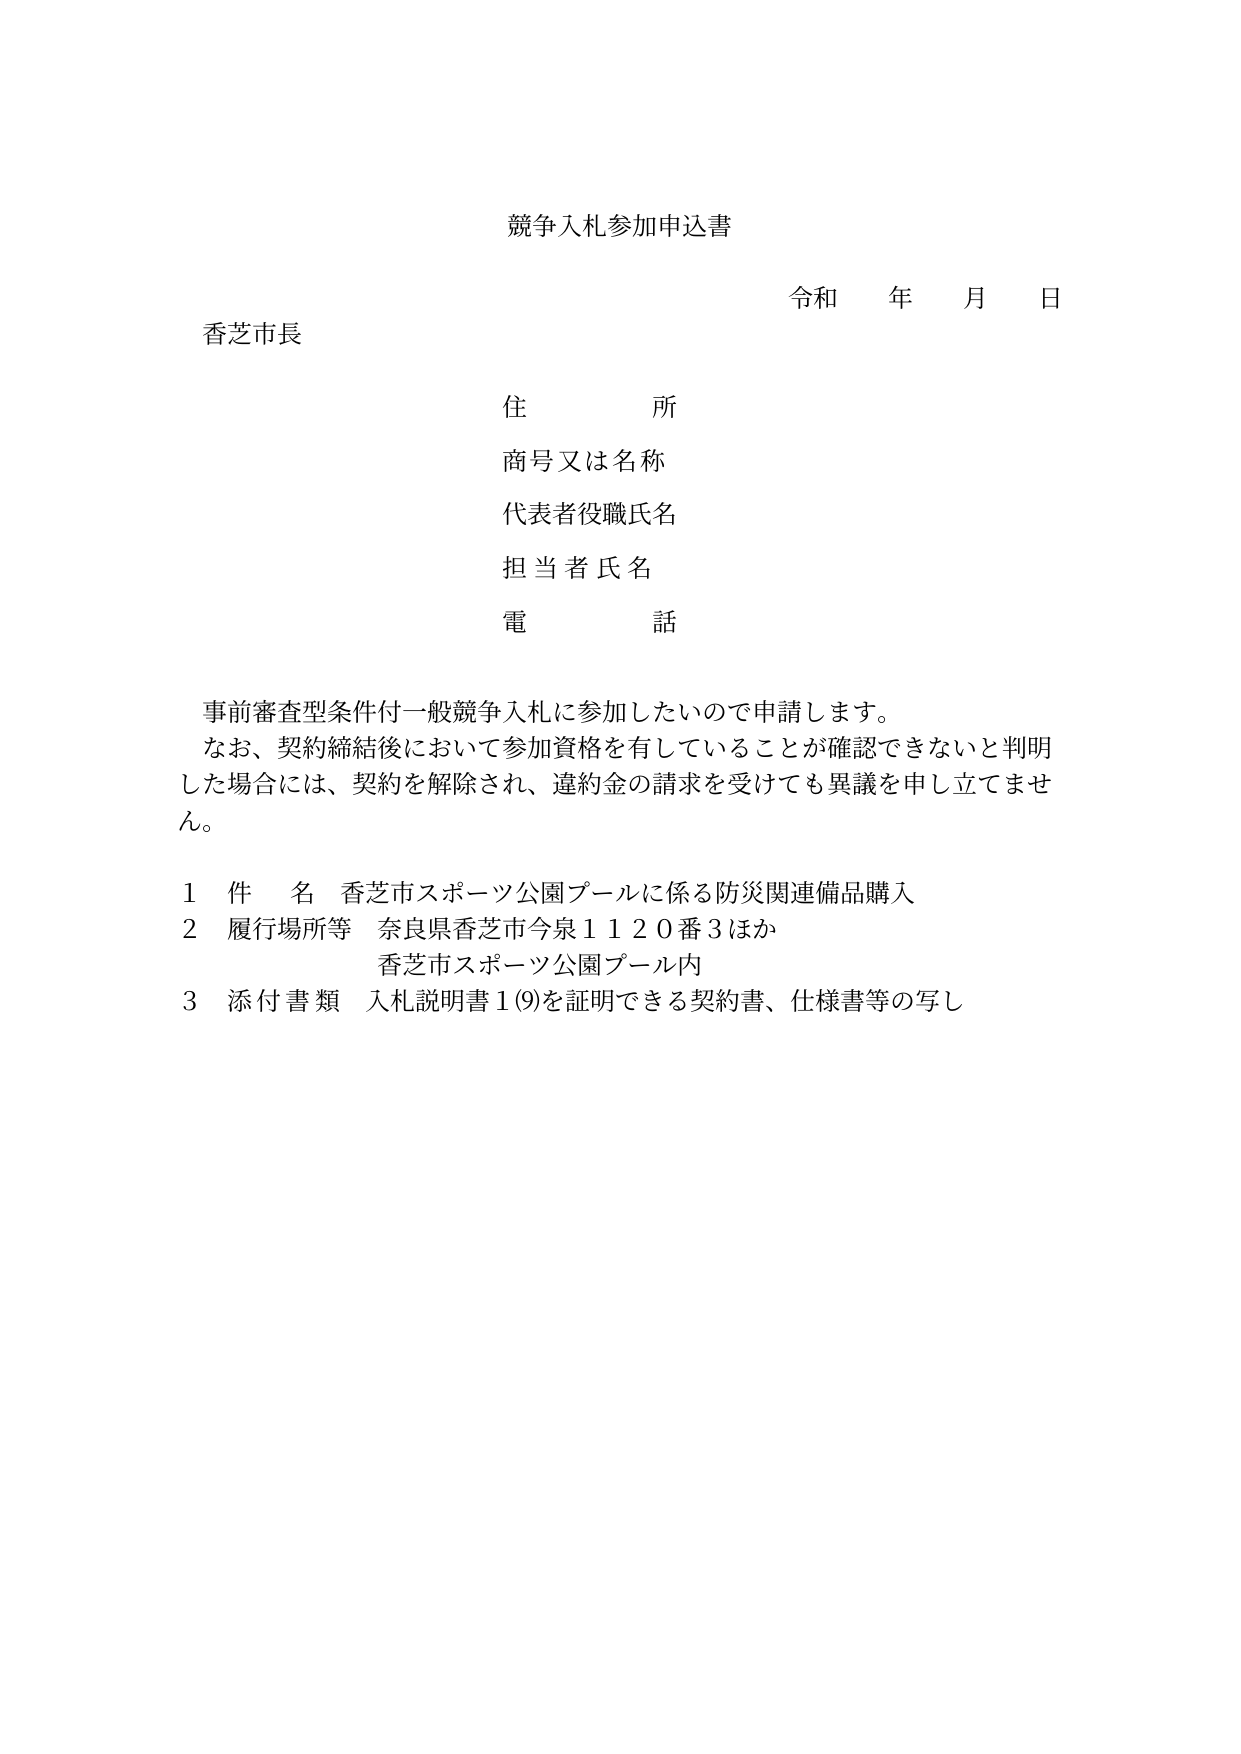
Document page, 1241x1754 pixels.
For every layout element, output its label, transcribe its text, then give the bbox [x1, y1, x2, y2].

text 担当者氏名 [177, 549, 1063, 585]
text ３ 添付書類 入札説明書１⑼を証明できる契約書、仕様書等の写し [177, 981, 1063, 1017]
text 香芝市長 [177, 315, 1063, 351]
text 代表者役職氏名 [177, 495, 1063, 531]
text 競争入札参加申込書 [177, 207, 1063, 243]
text なお、契約締結後において参加資格を有していることが確認できないと判明した場合には、契約を解除され、違約金の請求を受けても異議を申し立てません。 [177, 729, 1063, 837]
text 住 所 [177, 387, 1063, 423]
text 商号又は名称 [177, 441, 1063, 477]
text １ 件名 香芝市スポーツ公園プールに係る防災関連備品購入 [177, 873, 1063, 909]
text ２ 履行場所等 奈良県香芝市今泉１１２０番３ほか [177, 909, 1063, 945]
text 令和 年 月 日 [177, 279, 1063, 315]
text 事前審査型条件付一般競争入札に参加したいので申請します。 [177, 693, 1063, 729]
text 電 話 [177, 603, 1063, 639]
text 香芝市スポーツ公園プール内 [327, 945, 1063, 981]
